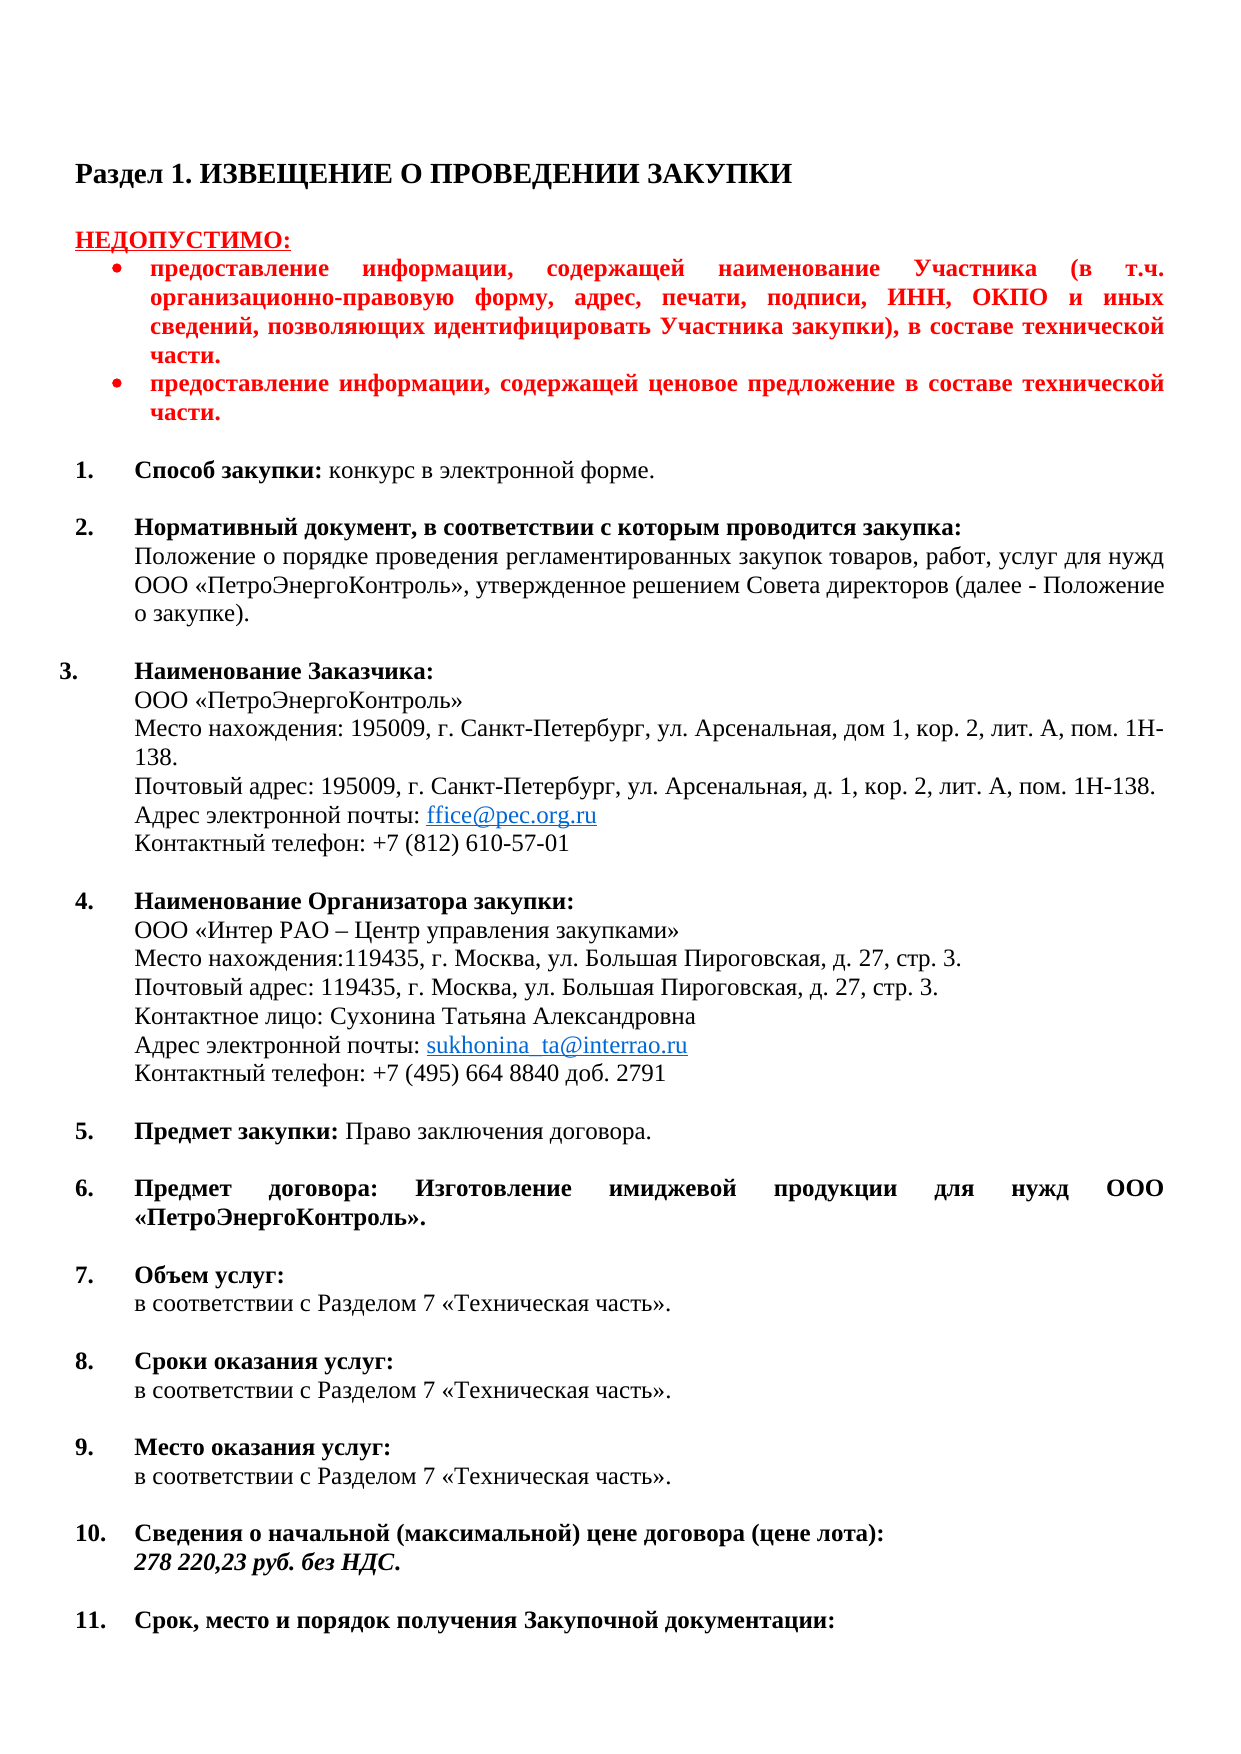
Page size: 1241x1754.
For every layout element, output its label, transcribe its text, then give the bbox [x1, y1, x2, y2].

text Контактный телефон: +7 (812) 610-57-01 [134, 828, 1165, 857]
text в соответствии с Разделом 7 «Техническая часть». [134, 1288, 1165, 1317]
list Сведения о начальной (максимальной) цене договора (цене лота): [75, 1518, 1165, 1547]
text Место нахождения:119435, г. Москва, ул. Большая Пироговская, д. 27, стр. 3. [134, 943, 1165, 972]
list предоставление информации, содержащей наименование Участника (в т.ч. организационно-правовую форму, адрес, печати, подписи, ИНН, ОКПО и иных сведений, позволяющих идентифицировать Участника закупки), в составе технической части. [112, 253, 1165, 368]
text Положение о порядке проведения регламентированных закупок товаров, работ, услуг для нужд ООО «ПетроЭнергоКонтроль», утвержденное решением Совета директоров (далее - Положение о закупке). [134, 541, 1165, 627]
list ООО «Интер РАО – Центр управления закупками» [134, 915, 1165, 943]
list Наименование Организатора закупки: [75, 886, 1165, 915]
list Адрес электронной почты: sukhonina_ta@interrao.ru [134, 1030, 1165, 1058]
text Почтовый адрес: 195009, г. Санкт-Петербург, ул. Арсенальная, д. 1, кор. 2, лит. А, пом. 1Н-138. [134, 771, 1165, 800]
list Предмет закупки: Право заключения договора. [75, 1116, 1165, 1145]
list Способ закупки: конкурс в электронной форме. [75, 455, 1165, 483]
list предоставление информации, содержащей ценовое предложение в составе технической части. [112, 368, 1165, 426]
list Контактный телефон: +7 (495) 664 8840 доб. 2791 [134, 1058, 1165, 1087]
list Сроки оказания услуг: [75, 1346, 1165, 1375]
text ООО «ПетроЭнергоКонтроль» [134, 685, 1165, 713]
text Место нахождения: 195009, г. Санкт-Петербург, ул. Арсенальная, дом 1, кор. 2, лит. А, пом. 1Н-138. [134, 713, 1165, 771]
text Адрес электронной почты: ffice@pec.org.ru [134, 800, 1165, 828]
list Предмет договора: Изготовление имиджевой продукции для нужд ООО «ПетроЭнергоКонтроль». [75, 1173, 1165, 1231]
list Объем услуг: [75, 1260, 1165, 1288]
text 278 220,23 руб. без НДС. [134, 1547, 1165, 1576]
list Место оказания услуг: [75, 1432, 1165, 1461]
text НЕДОПУСТИМО: [75, 225, 1165, 253]
list Наименование Заказчика: [59, 656, 1165, 685]
list Контактное лицо: Сухонина Татьяна Александровна [134, 1001, 1165, 1030]
text в соответствии с Разделом 7 «Техническая часть». [134, 1461, 1165, 1490]
text в соответствии с Разделом 7 «Техническая часть». [134, 1375, 1165, 1403]
list Нормативный документ, в соответствии с которым проводится закупка: [75, 512, 1165, 541]
list Срок, место и порядок получения Закупочной документации: [75, 1605, 1165, 1633]
text Почтовый адрес: 119435, г. Москва, ул. Большая Пироговская, д. 27, стр. 3. [134, 972, 1165, 1001]
subtitle Раздел 1. ИЗВЕЩЕНИЕ О ПРОВЕДЕНИИ ЗАКУПКИ [75, 156, 1165, 190]
